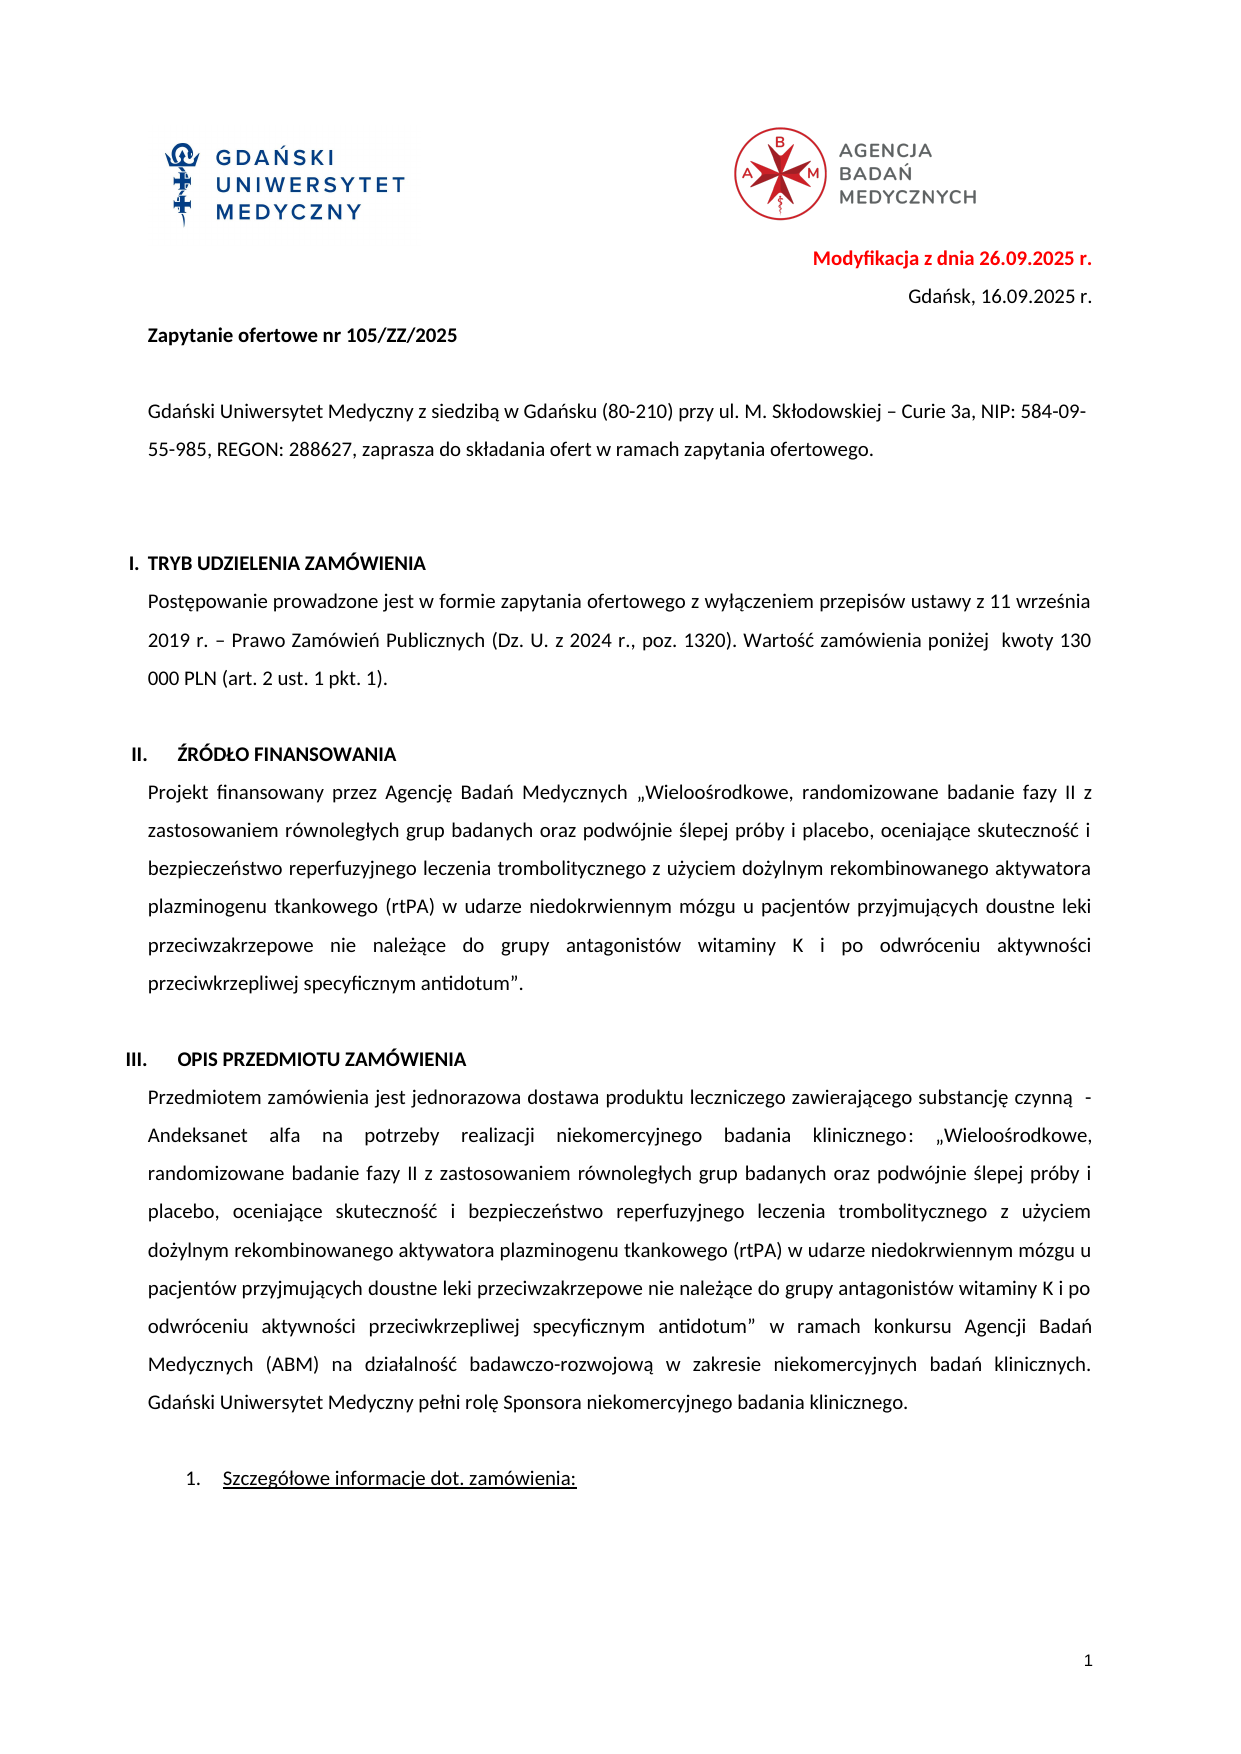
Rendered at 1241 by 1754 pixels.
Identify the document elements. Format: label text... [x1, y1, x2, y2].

text Gdańsk, 16.09.2025 r. [148, 284, 1093, 309]
picture [147, 125, 422, 246]
text Projekt finansowany przez Agencję Badań Medycznych „Wieloośrodkowe, randomizowane badanie fazy II z zastosowaniem równoległych grup badanych oraz podwójnie ślepej próby i placebo, oceniające skuteczność i bezpieczeństwo reperfuzyjnego leczenia trombolitycznego z użyciem dożylnym rekombinowanego aktywatora plazminogenu tkankowego (rtPA) w udarze niedokrwiennym mózgu u pacjentów przyjmujących doustne leki przeciwzakrzepowe nie należące do grupy antagonistów witaminy K i po odwróceniu aktywności przeciwkrzepliwej specyficznym antidotum”. [148, 779, 1093, 995]
list Szczegółowe informacje dot. zamówienia: [185, 1466, 1093, 1491]
text Modyfikacja z dnia 26.09.2025 r. [148, 246, 1093, 271]
list ŹRÓDŁO FINANSOWANIA [148, 741, 1093, 767]
picture [721, 101, 986, 246]
text Zapytanie ofertowe nr 105/ZZ/2025 [148, 322, 1093, 347]
text Gdański Uniwersytet Medyczny z siedzibą w Gdańsku (80-210) przy ul. M. Skłodowskiej – Curie 3a, NIP: 584-09-55-985, REGON: 288627, zaprasza do składania ofert w ramach zapytania ofertowego. [148, 398, 1093, 462]
list OPIS PRZEDMIOTU ZAMÓWIENIA [148, 1046, 1093, 1072]
text Postępowanie prowadzone jest w formie zapytania ofertowego z wyłączeniem przepisów ustawy z 11 września 2019 r. – Prawo Zamówień Publicznych (Dz. U. z 2024 r., poz. 1320). Wartość zamówienia poniżej kwoty 130 000 PLN (art. 2 ust. 1 pkt. 1). [148, 589, 1093, 690]
list TRYB UDZIELENIA ZAMÓWIENIA [140, 551, 1093, 576]
text Przedmiotem zamówienia jest jednorazowa dostawa produktu leczniczego zawierającego substancję czynną - Andeksanet alfa na potrzeby realizacji niekomercyjnego badania klinicznego: „Wieloośrodkowe, randomizowane badanie fazy II z zastosowaniem równoległych grup badanych oraz podwójnie ślepej próby i placebo, oceniające skuteczność i bezpieczeństwo reperfuzyjnego leczenia trombolitycznego z użyciem dożylnym rekombinowanego aktywatora plazminogenu tkankowego (rtPA) w udarze niedokrwiennym mózgu u pacjentów przyjmujących doustne leki przeciwzakrzepowe nie należące do grupy antagonistów witaminy K i po odwróceniu aktywności przeciwkrzepliwej specyficznym antidotum” w ramach konkursu Agencji Badań Medycznych (ABM) na działalność badawczo-rozwojową w zakresie niekomercyjnych badań klinicznych. Gdański Uniwersytet Medyczny pełni rolę Sponsora niekomercyjnego badania klinicznego. [148, 1084, 1093, 1415]
